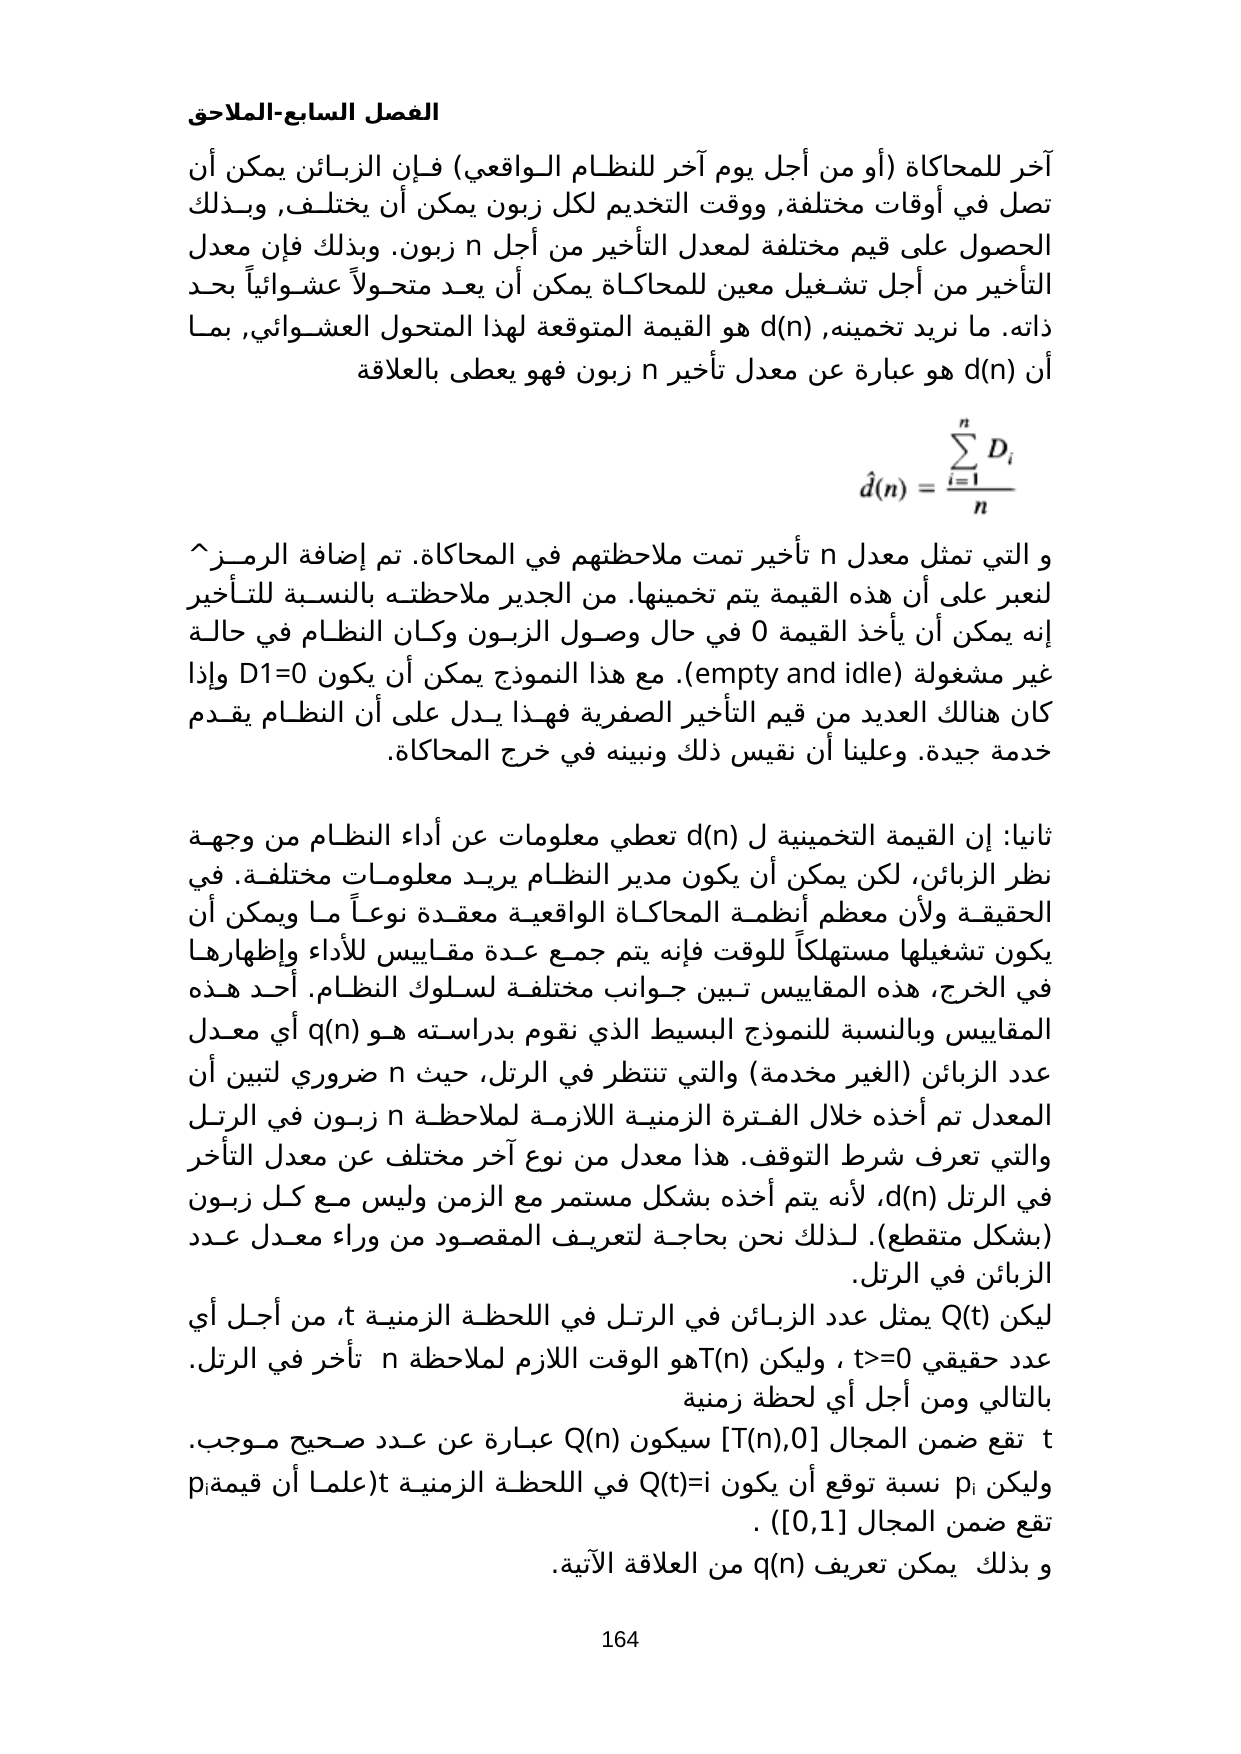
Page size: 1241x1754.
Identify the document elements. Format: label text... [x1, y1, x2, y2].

text ثانيا: إن القيمة التخمينية ل d(n) تعطي معلومات عن أداء النظام من وجهة نظر الزبائن، لكن يمكن أن يكون مدير النظام يريد معلومات مختلفة. في الحقيقة ولأن معظم أنظمة المحاكاة الواقعية معقدة نوعاً ما ويمكن أن يكون تشغيلها مستهلكاً للوقت فإنه يتم جمع عدة مقاييس للأداء وإظهارها في الخرج، هذه المقاييس تبين جوانب مختلفة لسلوك النظام. أحد هذه المقاييس وبالنسبة للنموذج البسيط الذي نقوم بدراسته هو q(n) أي معدل عدد الزبائن (الغير مخدمة) والتي تنتظر في الرتل، حيث n ضروري لتبين أن المعدل تم أخذه خلال الفترة الزمنية اللازمة لملاحظة n زبون في الرتل والتي تعرف شرط التوقف. هذا معدل من نوع آخر مختلف عن معدل التأخر في الرتل d(n)، لأنه يتم أخذه بشكل مستمر مع الزمن وليس مع كل زبون (بشكل متقطع). لذلك نحن بحاجة لتعريف المقصود من وراء معدل عدد الزبائن في الرتل. [187, 815, 1053, 1290]
picture [817, 393, 1053, 531]
text t تقع ضمن المجال [0,T(n)] سيكون Q(n) عبارة عن عدد صحيح موجب. وليكن pi نسبة توقع أن يكون Q(t)=i في اللحظة الزمنية t(علما أن قيمةpi تقع ضمن المجال [0,1]) . [187, 1419, 1053, 1538]
text و التي تمثل معدل n تأخير تمت ملاحظتهم في المحاكاة. تم إضافة الرمز^ لنعبر على أن هذه القيمة يتم تخمينها. من الجدير ملاحظته بالنسبة للتأخير إنه يمكن أن يأخذ القيمة 0 في حال وصول الزبون وكان النظام في حالة غير مشغولة (empty and idle). مع هذا النموذج يمكن أن يكون D1=0 وإذا كان هنالك العديد من قيم التأخير الصفرية فهذا يدل على أن النظام يقدم خدمة جيدة. وعلينا أن نقيس ذلك ونبينه في خرج المحاكاة. [187, 534, 1053, 766]
text ليكن Q(t) يمثل عدد الزبائن في الرتل في اللحظة الزمنية t، من أجل أي عدد حقيقي t>=0 ، وليكن T(n)هو الوقت اللازم لملاحظة n تأخر في الرتل. بالتالي ومن أجل أي لحظة زمنية [187, 1295, 1053, 1414]
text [187, 150, 1053, 388]
text و بذلك يمكن تعريف q(n) من العلاقة الآتية. [187, 1543, 1053, 1581]
